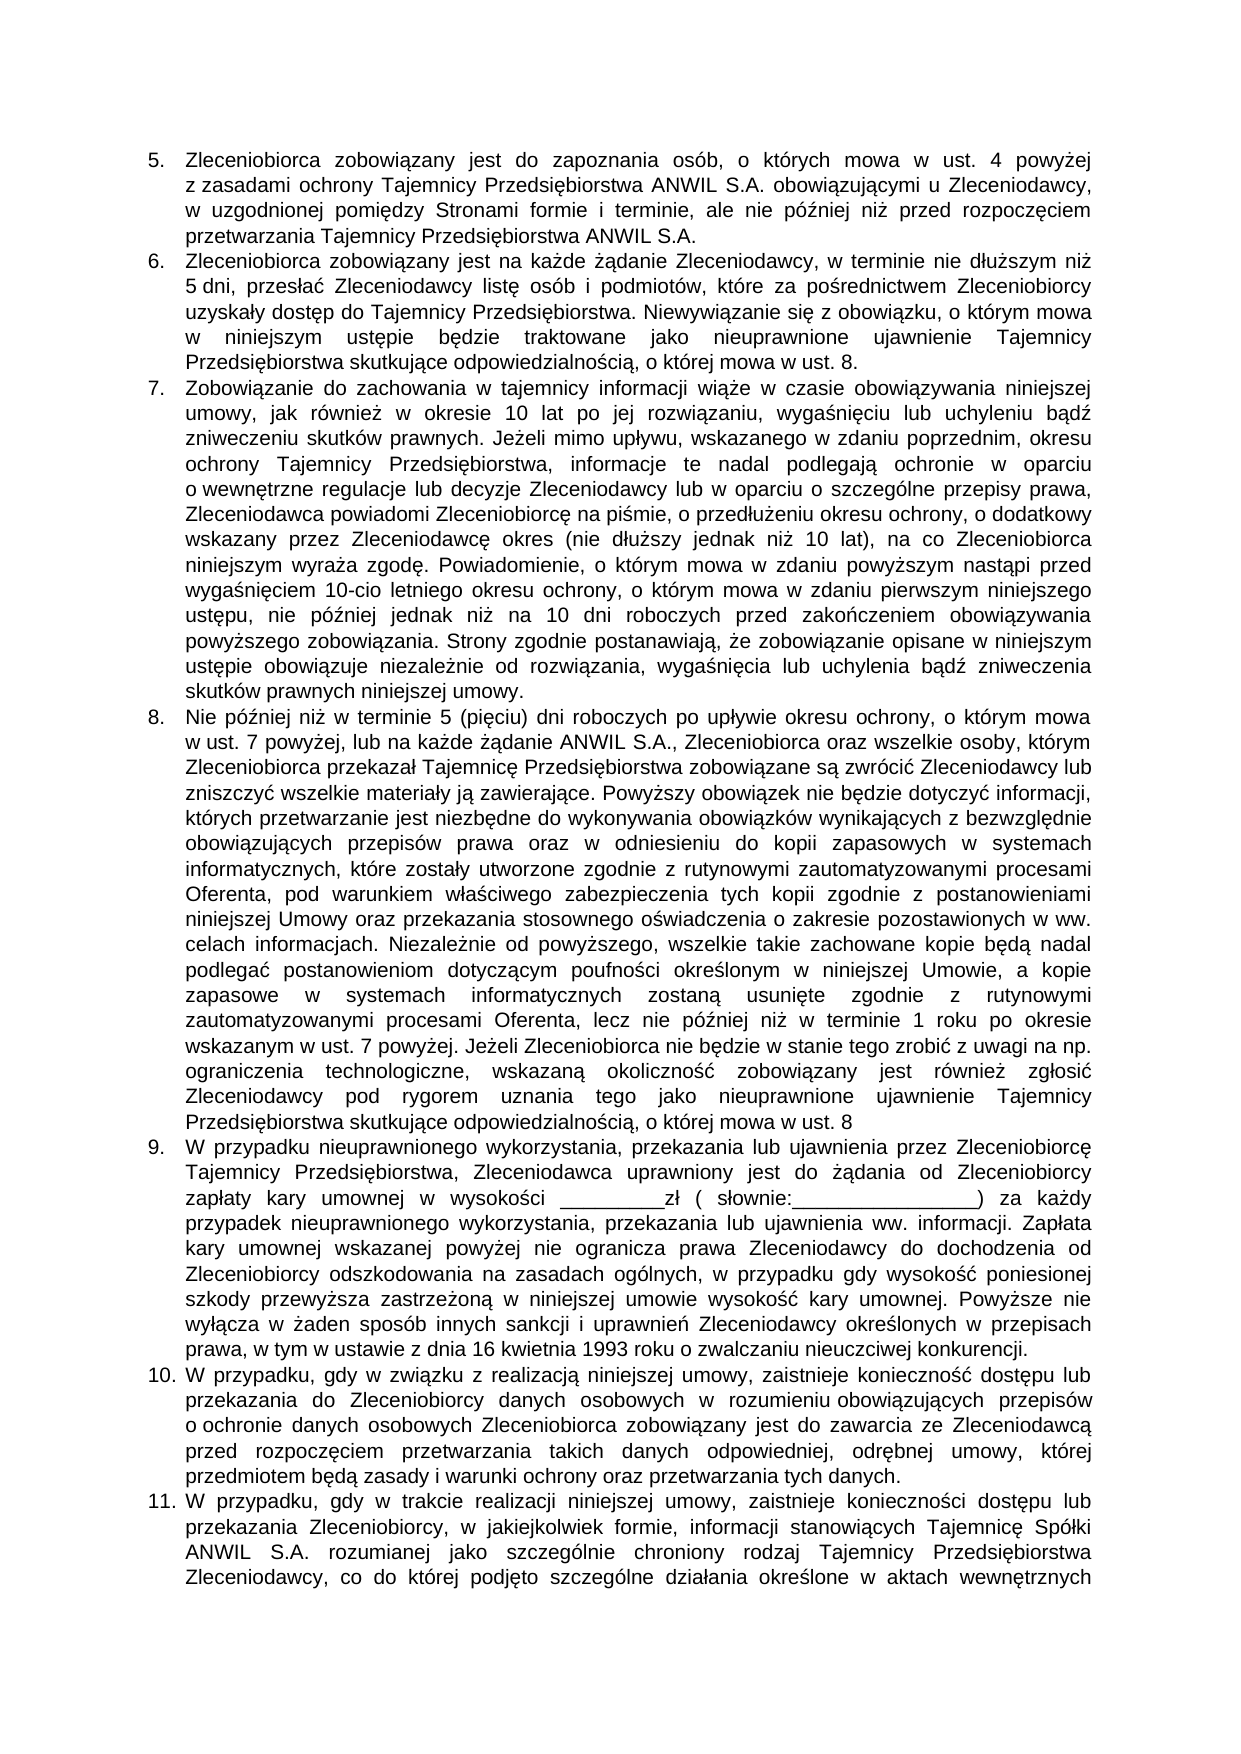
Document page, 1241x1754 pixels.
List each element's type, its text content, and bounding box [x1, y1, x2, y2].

list W przypadku nieuprawnionego wykorzystania, przekazania lub ujawnienia przez Zleceniobiorcę Tajemnicy Przedsiębiorstwa, Zleceniodawca uprawniony jest do żądania od Zleceniobiorcy zapłaty kary umownej w wysokości _________zł ( słownie:________________) za każdy przypadek nieuprawnionego wykorzystania, przekazania lub ujawnienia ww. informacji. Zapłata kary umownej wskazanej powyżej nie ogranicza prawa Zleceniodawcy do dochodzenia od Zleceniobiorcy odszkodowania na zasadach ogólnych, w przypadku gdy wysokość poniesionej szkody przewyższa zastrzeżoną w niniejszej umowie wysokość kary umownej. Powyższe nie wyłącza w żaden sposób innych sankcji i uprawnień Zleceniodawcy określonych w przepisach prawa, w tym w ustawie z dnia 16 kwietnia 1993 roku o zwalczaniu nieuczciwej konkurencji. [148, 1135, 1093, 1361]
list Zleceniobiorca zobowiązany jest do zapoznania osób, o których mowa w ust. 4 powyżej z zasadami ochrony Tajemnicy Przedsiębiorstwa ANWIL S.A. obowiązującymi u Zleceniodawcy, w uzgodnionej pomiędzy Stronami formie i terminie, ale nie później niż przed rozpoczęciem przetwarzania Tajemnicy Przedsiębiorstwa ANWIL S.A. [148, 148, 1093, 247]
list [148, 1489, 1093, 1589]
list Nie później niż w terminie 5 (pięciu) dni roboczych po upływie okresu ochrony, o którym mowa w ust. 7 powyżej, lub na każde żądanie ANWIL S.A., Zleceniobiorca oraz wszelkie osoby, którym Zleceniobiorca przekazał Tajemnicę Przedsiębiorstwa zobowiązane są zwrócić Zleceniodawcy lub zniszczyć wszelkie materiały ją zawierające. Powyższy obowiązek nie będzie dotyczyć informacji, których przetwarzanie jest niezbędne do wykonywania obowiązków wynikających z bezwzględnie obowiązujących przepisów prawa oraz w odniesieniu do kopii zapasowych w systemach informatycznych, które zostały utworzone zgodnie z rutynowymi zautomatyzowanymi procesami Oferenta, pod warunkiem właściwego zabezpieczenia tych kopii zgodnie z postanowieniami niniejszej Umowy oraz przekazania stosownego oświadczenia o zakresie pozostawionych w ww. celach informacjach. Niezależnie od powyższego, wszelkie takie zachowane kopie będą nadal podlegać postanowieniom dotyczącym poufności określonym w niniejszej Umowie, a kopie zapasowe w systemach informatycznych zostaną usunięte zgodnie z rutynowymi zautomatyzowanymi procesami Oferenta, lecz nie później niż w terminie 1 roku po okresie wskazanym w ust. 7 powyżej. Jeżeli Zleceniobiorca nie będzie w stanie tego zrobić z uwagi na np. ograniczenia technologiczne, wskazaną okoliczność zobowiązany jest również zgłosić Zleceniodawcy pod rygorem uznania tego jako nieuprawnione ujawnienie Tajemnicy Przedsiębiorstwa skutkujące odpowiedzialnością, o której mowa w ust. 8 [148, 704, 1093, 1133]
list Zobowiązanie do zachowania w tajemnicy informacji wiąże w czasie obowiązywania niniejszej umowy, jak również w okresie 10 lat po jej rozwiązaniu, wygaśnięciu lub uchyleniu bądź zniweczeniu skutków prawnych. Jeżeli mimo upływu, wskazanego w zdaniu poprzednim, okresu ochrony Tajemnicy Przedsiębiorstwa, informacje te nadal podlegają ochronie w oparciu o wewnętrzne regulacje lub decyzje Zleceniodawcy lub w oparciu o szczególne przepisy prawa, Zleceniodawca powiadomi Zleceniobiorcę na piśmie, o przedłużeniu okresu ochrony, o dodatkowy wskazany przez Zleceniodawcę okres (nie dłuższy jednak niż 10 lat), na co Zleceniobiorca niniejszym wyraża zgodę. Powiadomienie, o którym mowa w zdaniu powyższym nastąpi przed wygaśnięciem 10-cio letniego okresu ochrony, o którym mowa w zdaniu pierwszym niniejszego ustępu, nie później jednak niż na 10 dni roboczych przed zakończeniem obowiązywania powyższego zobowiązania. Strony zgodnie postanawiają, że zobowiązanie opisane w niniejszym ustępie obowiązuje niezależnie od rozwiązania, wygaśnięcia lub uchylenia bądź zniweczenia skutków prawnych niniejszej umowy. [148, 375, 1093, 703]
list Zleceniobiorca zobowiązany jest na każde żądanie Zleceniodawcy, w terminie nie dłuższym niż 5 dni, przesłać Zleceniodawcy listę osób i podmiotów, które za pośrednictwem Zleceniobiorcy uzyskały dostęp do Tajemnicy Przedsiębiorstwa. Niewywiązanie się z obowiązku, o którym mowa w niniejszym ustępie będzie traktowane jako nieuprawnione ujawnienie Tajemnicy Przedsiębiorstwa skutkujące odpowiedzialnością, o której mowa w ust. 8. [148, 249, 1093, 374]
list W przypadku, gdy w związku z realizacją niniejszej umowy, zaistnieje konieczność dostępu lub przekazania do Zleceniobiorcy danych osobowych w rozumieniu obowiązujących przepisów o ochronie danych osobowych Zleceniobiorca zobowiązany jest do zawarcia ze Zleceniodawcą przed rozpoczęciem przetwarzania takich danych odpowiedniej, odrębnej umowy, której przedmiotem będą zasady i warunki ochrony oraz przetwarzania tych danych. [148, 1363, 1093, 1488]
